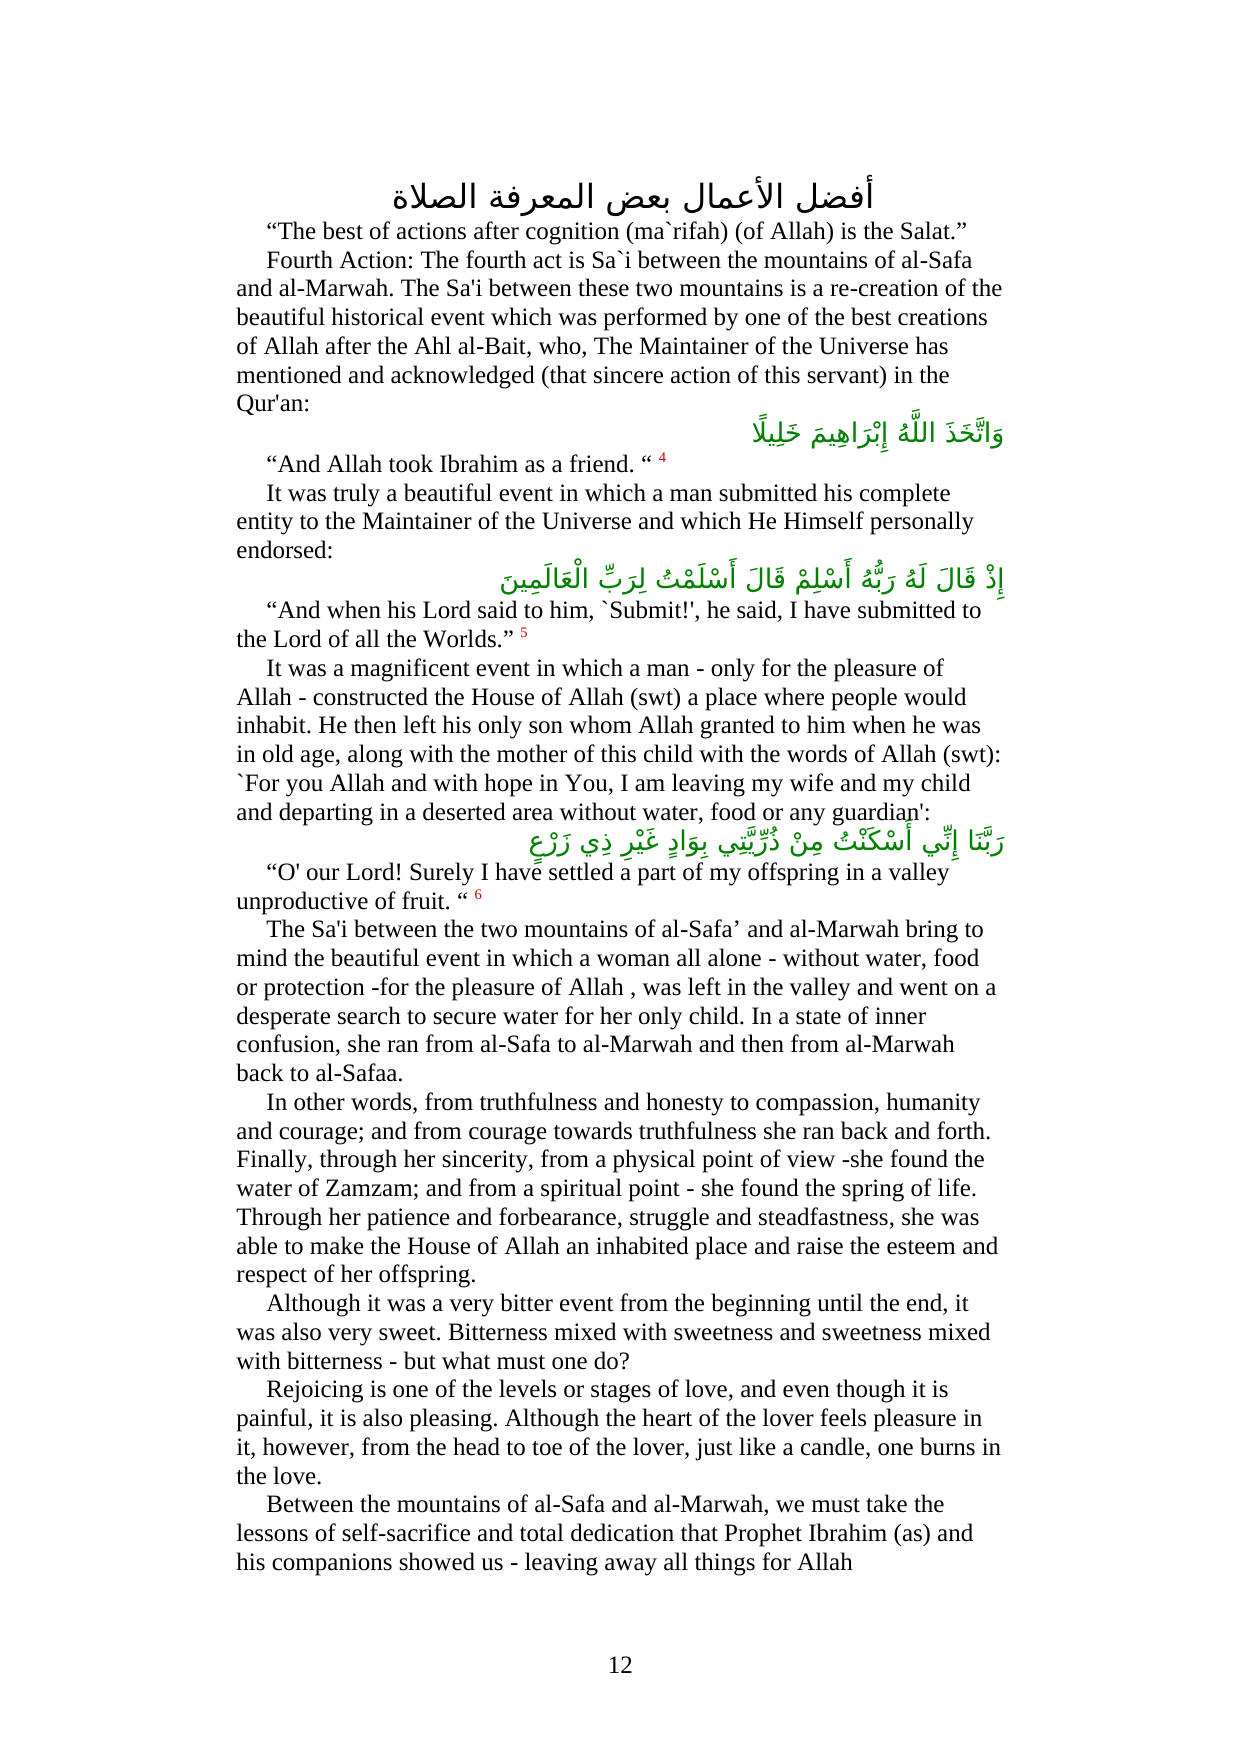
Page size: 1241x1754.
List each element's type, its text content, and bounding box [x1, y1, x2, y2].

text “And Allah took Ibrahim as a friend. “ 4 [236, 449, 1004, 478]
text “The best of actions after cognition (ma`rifah) (of Allah) is the Salat.” [236, 216, 1004, 245]
text وَاتَّخَذَ اللَّهُ إِبْرَاهِيمَ خَلِيلًا [236, 417, 1004, 449]
text It was a magnificent event in which a man - only for the pleasure of Allah - constructed the House of Allah (swt) a place where people would inhabit. He then left his only son whom Allah granted to him when he was in old age, along with the mother of this child with the words of Allah (swt): `For you Allah and with hope in You, I am leaving my wife and my child and departing in a deserted area without water, food or any guardian': [236, 653, 1004, 825]
text It was truly a beautiful event in which a man submitted his complete entity to the Maintainer of the Universe and which He Himself personally endorsed: [236, 478, 1004, 564]
text Fourth Action: The fourth act is Sa`i between the mountains of al-Safa and al-Marwah. The Sa'i between these two mountains is a re-creation of the beautiful historical event which was performed by one of the best creations of Allah after the Ahl al-Bait, who, The Maintainer of the Universe has mentioned and acknowledged (that sincere action of this servant) in the Qur'an: [236, 245, 1004, 417]
text إِذْ قَالَ لَهُ رَبُّهُ أَسْلِمْ قَالَ أَسْلَمْتُ لِرَبِّ الْعَالَمِينَ [236, 564, 1004, 595]
text رَبَّنَا إِنِّي أَسْكَنْتُ مِنْ ذُرِّيَّتِي بِوَادٍ غَيْرِ ذِي زَرْعٍ [236, 825, 1004, 857]
text Although it was a very bitter event from the beginning until the end, it was also very sweet. Bitterness mixed with sweetness and sweetness mixed with bitterness - but what must one do? [236, 1288, 1004, 1374]
text The Sa'i between the two mountains of al-Safa’ and al-Marwah bring to mind the beautiful event in which a woman all alone - without water, food or protection -for the pleasure of Allah , was left in the valley and went on a desperate search to secure water for her only child. In a state of inner confusion, she ran from al-Safa to al-Marwah and then from al-Marwah back to al-Safaa. [236, 914, 1004, 1087]
text “And when his Lord said to him, `Submit!', he said, I have submitted to the Lord of all the Worlds.” 5 [236, 595, 1004, 653]
text “O' our Lord! Surely I have settled a part of my offspring in a valley unproductive of fruit. “ 6 [236, 857, 1004, 914]
text أفضل الأعمال بعض المعرفة الصلاة [236, 177, 1004, 216]
text Between the mountains of al-Safa and al-Marwah, we must take the lessons of self-sacrifice and total dedication that Prophet Ibrahim (as) and his companions showed us - leaving away all things for Allah [236, 1489, 1004, 1576]
text Rejoicing is one of the levels or stages of love, and even though it is painful, it is also pleasing. Although the heart of the lover feels pleasure in it, however, from the head to toe of the lover, just like a candle, one burns in the love. [236, 1374, 1004, 1489]
text In other words, from truthfulness and honesty to compassion, humanity and courage; and from courage towards truthfulness she ran back and forth. Finally, through her sincerity, from a physical point of view -she found the water of Zamzam; and from a spiritual point - she found the spring of life. Through her patience and forbearance, struggle and steadfastness, she was able to make the House of Allah an inhabited place and raise the esteem and respect of her offspring. [236, 1087, 1004, 1288]
